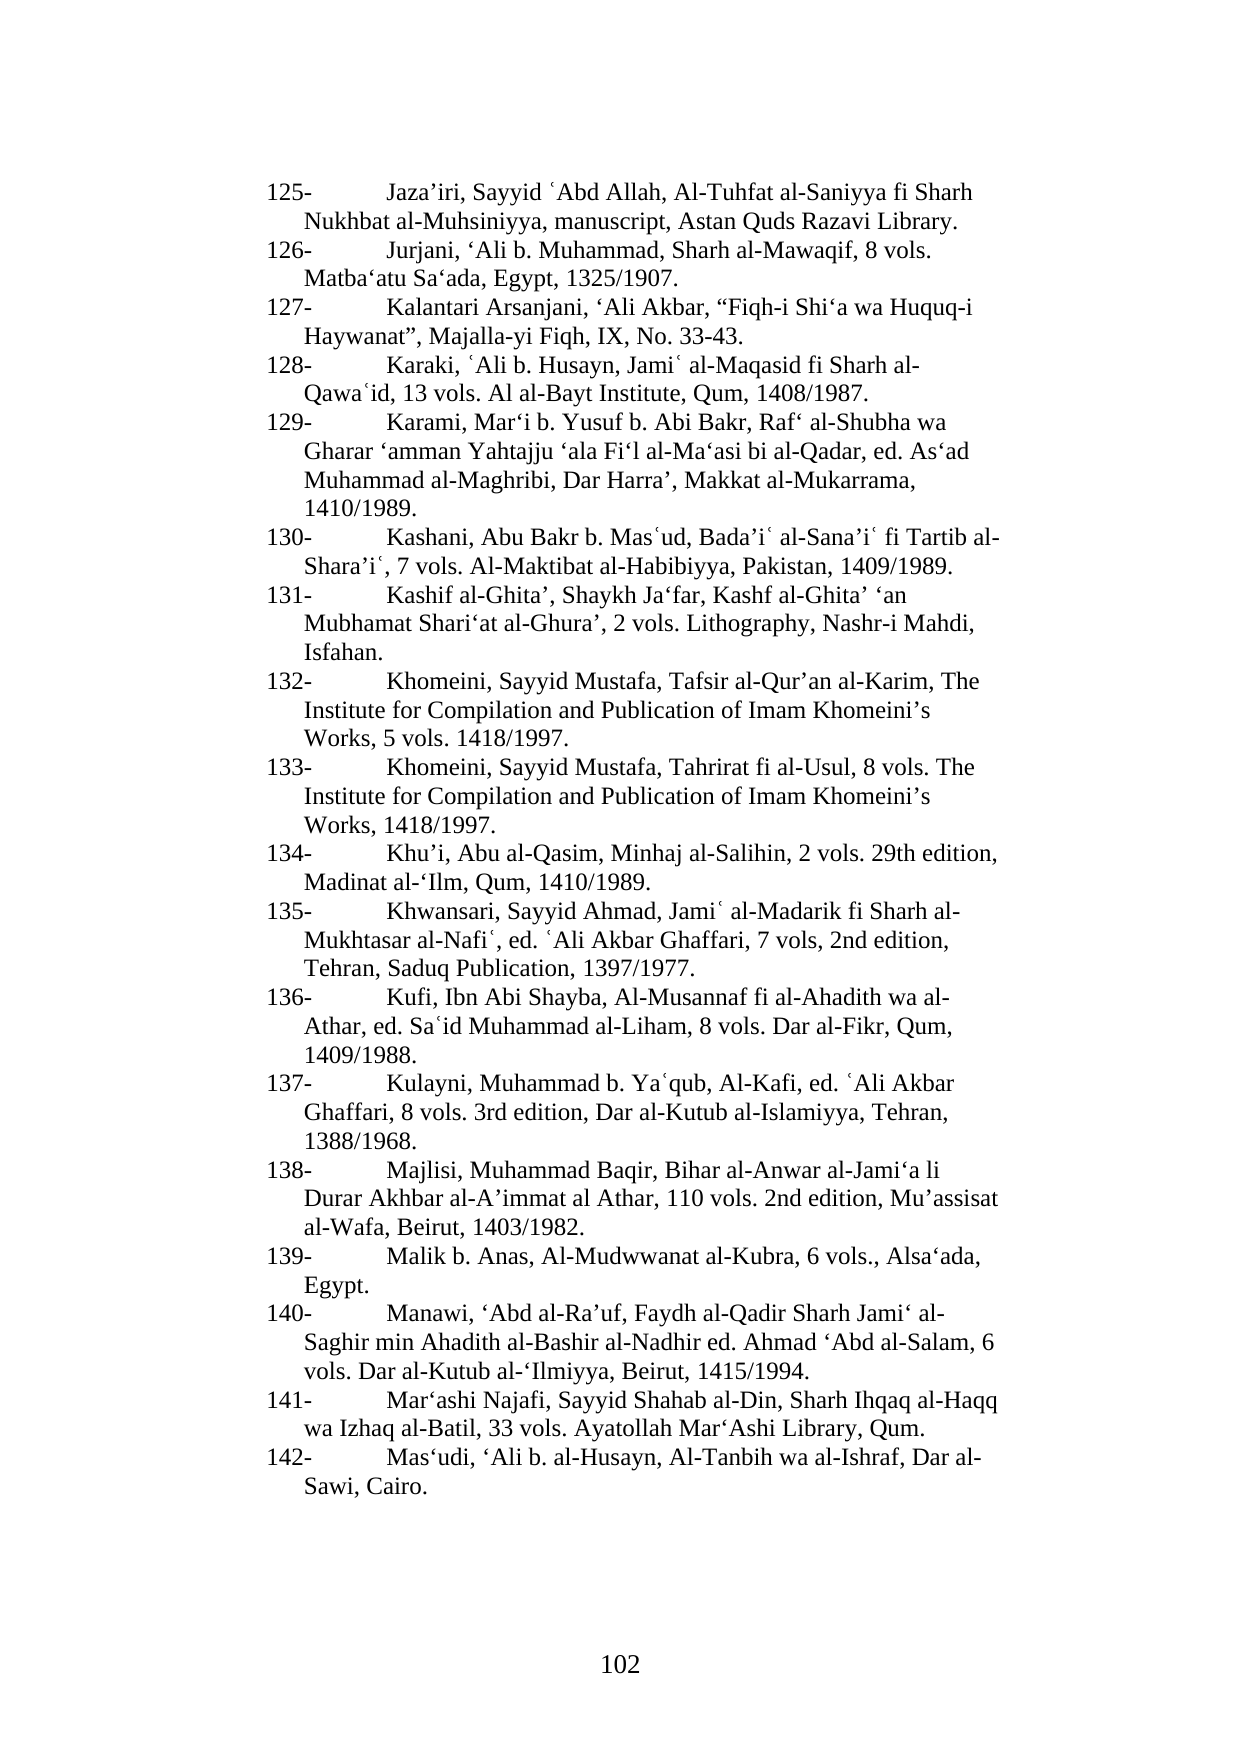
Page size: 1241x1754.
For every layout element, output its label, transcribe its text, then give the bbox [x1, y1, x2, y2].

text Kalantari Arsanjani, ‘Ali Akbar, “Fiqh-i Shi‘a wa Huquq-i Haywanat”, Majalla-yi Fiqh, IX, No. 33-43. [266, 292, 1004, 350]
text Kulayni, Muhammad b. Yaʿqub, Al-Kafi, ed. ʿAli Akbar Ghaffari, 8 vols. 3rd edition, Dar al-Kutub al-Islamiyya, Tehran, 1388/1968. [266, 1068, 1004, 1155]
text Malik b. Anas, Al-Mudwwanat al-Kubra, 6 vols., Alsa‘ada, Egypt. [266, 1241, 1004, 1298]
text Khu’i, Abu al-Qasim, Minhaj al-Salihin, 2 vols. 29th edition, Madinat al-‘Ilm, Qum, 1410/1989. [266, 838, 1004, 896]
text Mar‘ashi Najafi, Sayyid Shahab al-Din, Sharh Ihqaq al-Haqq wa Izhaq al-Batil, 33 vols. Ayatollah Mar‘Ashi Library, Qum. [266, 1385, 1004, 1442]
text Khomeini, Sayyid Mustafa, Tafsir al-Qur’an al-Karim, The Institute for Compilation and Publication of Imam Khomeini’s Works, 5 vols. 1418/1997. [266, 666, 1004, 752]
text Karami, Mar‘i b. Yusuf b. Abi Bakr, Raf‘ al-Shubha wa Gharar ‘amman Yahtajju ‘ala Fi‘l al-Ma‘asi bi al-Qadar, ed. As‘ad Muhammad al-Maghribi, Dar Harra’, Makkat al-Mukarrama, 1410/1989. [266, 407, 1004, 522]
text Karaki, ʿAli b. Husayn, Jamiʿ al-Maqasid fi Sharh al-Qawaʿid, 13 vols. Al al-Bayt Institute, Qum, 1408/1987. [266, 350, 1004, 407]
text Kufi, Ibn Abi Shayba, Al-Musannaf fi al-Ahadith wa al-Athar, ed. Saʿid Muhammad al-Liham, 8 vols. Dar al-Fikr, Qum, 1409/1988. [266, 982, 1004, 1068]
text Jurjani, ‘Ali b. Muhammad, Sharh al-Mawaqif, 8 vols. Matba‘atu Sa‘ada, Egypt, 1325/1907. [266, 235, 1004, 292]
text Khomeini, Sayyid Mustafa, Tahrirat fi al-Usul, 8 vols. The Institute for Compilation and Publication of Imam Khomeini’s Works, 1418/1997. [266, 752, 1004, 838]
text Manawi, ‘Abd al-Ra’uf, Faydh al-Qadir Sharh Jami‘ al-Saghir min Ahadith al-Bashir al-Nadhir ed. Ahmad ‘Abd al-Salam, 6 vols. Dar al-Kutub al-‘Ilmiyya, Beirut, 1415/1994. [266, 1298, 1004, 1385]
text Kashif al-Ghita’, Shaykh Ja‘far, Kashf al-Ghita’ ‘an Mubhamat Shari‘at al-Ghura’, 2 vols. Lithography, Nashr-i Mahdi, Isfahan. [266, 580, 1004, 666]
text Kashani, Abu Bakr b. Masʿud, Bada’iʿ al-Sana’iʿ fi Tartib al-Shara’iʿ, 7 vols. Al-Maktibat al-Habibiyya, Pakistan, 1409/1989. [266, 522, 1004, 580]
text Majlisi, Muhammad Baqir, Bihar al-Anwar al-Jami‘a li Durar Akhbar al-A’immat al Athar, 110 vols. 2nd edition, Mu’assisat al-Wafa, Beirut, 1403/1982. [266, 1155, 1004, 1241]
text Khwansari, Sayyid Ahmad, Jamiʿ al-Madarik fi Sharh al-Mukhtasar al-Nafiʿ, ed. ʿAli Akbar Ghaffari, 7 vols, 2nd edition, Tehran, Saduq Publication, 1397/1977. [266, 896, 1004, 982]
text Jaza’iri, Sayyid ʿAbd Allah, Al-Tuhfat al-Saniyya fi Sharh Nukhbat al-Muhsiniyya, manuscript, Astan Quds Razavi Library. [266, 177, 1004, 235]
text Mas‘udi, ‘Ali b. al-Husayn, Al-Tanbih wa al-Ishraf, Dar al-Sawi, Cairo. [266, 1442, 1004, 1500]
